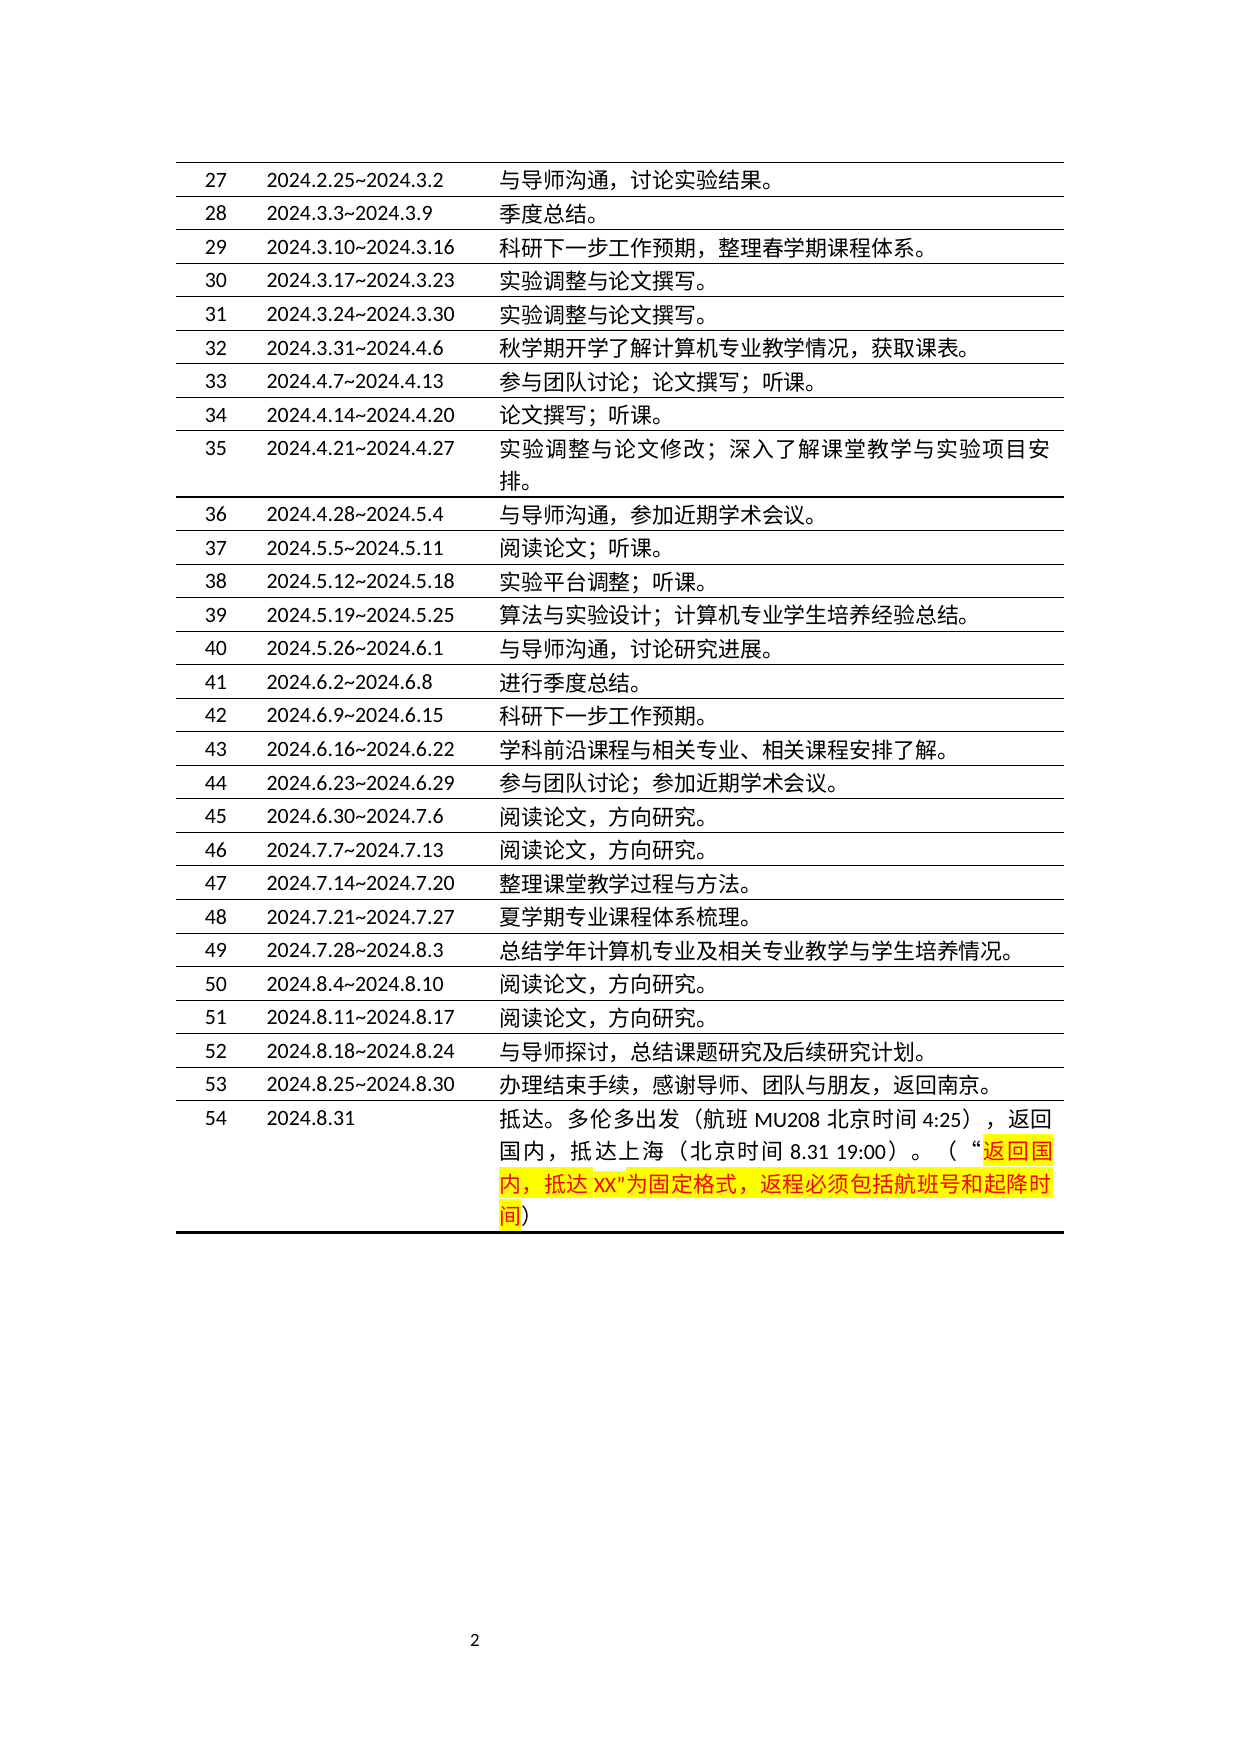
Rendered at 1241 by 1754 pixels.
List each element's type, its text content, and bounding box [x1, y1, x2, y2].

table_cell 2024.7.14~2024.7.20 [255, 866, 488, 899]
table_cell 2024.4.7~2024.4.13 [255, 364, 488, 397]
table_cell 45 [176, 799, 255, 832]
table_cell 与导师沟通，讨论实验结果。 [488, 163, 1064, 196]
table_cell 49 [176, 934, 255, 966]
table_cell 季度总结。 [488, 197, 1064, 229]
table_cell 阅读论文，方向研究。 [488, 833, 1064, 865]
table_cell 2024.5.5~2024.5.11 [255, 531, 488, 563]
table_cell 2024.4.28~2024.5.4 [255, 498, 488, 530]
table_cell 37 [176, 531, 255, 563]
table_cell 2024.8.31 [255, 1101, 488, 1231]
table_cell 46 [176, 833, 255, 865]
table_cell 54 [176, 1101, 255, 1231]
table_cell 53 [176, 1068, 255, 1100]
table_cell 2024.3.17~2024.3.23 [255, 264, 488, 296]
table_cell 35 [176, 431, 255, 496]
table_cell 2024.6.16~2024.6.22 [255, 732, 488, 765]
table_cell 学科前沿课程与相关专业、相关课程安排了解。 [488, 732, 1064, 765]
table_cell 参与团队讨论；论文撰写；听课。 [488, 364, 1064, 397]
table_cell 50 [176, 967, 255, 999]
table_cell 总结学年计算机专业及相关专业教学与学生培养情况。 [488, 934, 1064, 966]
table_cell 科研下一步工作预期。 [488, 699, 1064, 731]
table_cell 38 [176, 565, 255, 597]
table_cell 30 [176, 264, 255, 296]
table_cell 41 [176, 665, 255, 698]
table_cell 办理结束手续，感谢导师、团队与朋友，返回南京。 [488, 1068, 1064, 1100]
table_cell 实验调整与论文撰写。 [488, 264, 1064, 296]
table_cell 阅读论文，方向研究。 [488, 1001, 1064, 1033]
table_cell 44 [176, 766, 255, 798]
table_cell 36 [176, 498, 255, 530]
table_cell 算法与实验设计；计算机专业学生培养经验总结。 [488, 598, 1064, 631]
table_cell 2024.4.14~2024.4.20 [255, 398, 488, 430]
table_cell 32 [176, 331, 255, 363]
table_cell 2024.3.10~2024.3.16 [255, 230, 488, 263]
table_cell 与导师沟通，参加近期学术会议。 [488, 498, 1064, 530]
table_cell 39 [176, 598, 255, 631]
table_cell 51 [176, 1001, 255, 1033]
table_cell 参与团队讨论；参加近期学术会议。 [488, 766, 1064, 798]
table_cell 2024.7.21~2024.7.27 [255, 900, 488, 932]
table_cell 2024.6.2~2024.6.8 [255, 665, 488, 698]
table_cell 33 [176, 364, 255, 397]
table_cell 2024.2.25~2024.3.2 [255, 163, 488, 196]
table_cell 与导师探讨，总结课题研究及后续研究计划。 [488, 1034, 1064, 1067]
table_cell 40 [176, 632, 255, 664]
table_cell 阅读论文，方向研究。 [488, 799, 1064, 832]
table_cell 2024.3.31~2024.4.6 [255, 331, 488, 363]
table_cell 52 [176, 1034, 255, 1067]
table_cell 31 [176, 297, 255, 330]
table_cell 论文撰写；听课。 [488, 398, 1064, 430]
table_cell 2024.7.28~2024.8.3 [255, 934, 488, 966]
table_cell 2024.8.18~2024.8.24 [255, 1034, 488, 1067]
table_cell 47 [176, 866, 255, 899]
table_cell 阅读论文；听课。 [488, 531, 1064, 563]
table_cell 2024.5.19~2024.5.25 [255, 598, 488, 631]
table_cell 43 [176, 732, 255, 765]
table_cell 秋学期开学了解计算机专业教学情况，获取课表。 [488, 331, 1064, 363]
table_cell 2024.6.9~2024.6.15 [255, 699, 488, 731]
table_cell 进行季度总结。 [488, 665, 1064, 698]
table_cell 28 [176, 197, 255, 229]
table_cell 与导师沟通，讨论研究进展。 [488, 632, 1064, 664]
table_cell 2024.8.4~2024.8.10 [255, 967, 488, 999]
table_cell 整理课堂教学过程与方法。 [488, 866, 1064, 899]
table_cell 2024.5.26~2024.6.1 [255, 632, 488, 664]
table_cell 抵达。多伦多出发（航班MU208 北京时间4:25），返回国内，抵达上海（北京时间8.31 19:00）。（“返回国内，抵达XX”为固定格式，返程必须包括航班号和起降时间） [488, 1101, 1064, 1231]
table_cell 42 [176, 699, 255, 731]
table_cell 34 [176, 398, 255, 430]
table_cell 48 [176, 900, 255, 932]
table_cell 2024.5.12~2024.5.18 [255, 565, 488, 597]
table_cell 2024.4.21~2024.4.27 [255, 431, 488, 496]
table_cell 实验调整与论文撰写。 [488, 297, 1064, 330]
table_cell 2024.6.23~2024.6.29 [255, 766, 488, 798]
table_cell 2024.3.3~2024.3.9 [255, 197, 488, 229]
table_cell 2024.3.24~2024.3.30 [255, 297, 488, 330]
table_cell 27 [176, 163, 255, 196]
table_cell 科研下一步工作预期，整理春学期课程体系。 [488, 230, 1064, 263]
table_cell 2024.8.25~2024.8.30 [255, 1068, 488, 1100]
table_cell 2024.7.7~2024.7.13 [255, 833, 488, 865]
table_cell 29 [176, 230, 255, 263]
table_cell 夏学期专业课程体系梳理。 [488, 900, 1064, 932]
table_cell 阅读论文，方向研究。 [488, 967, 1064, 999]
table_cell 实验调整与论文修改；深入了解课堂教学与实验项目安排。 [488, 431, 1064, 496]
table_cell 实验平台调整；听课。 [488, 565, 1064, 597]
table_cell 2024.6.30~2024.7.6 [255, 799, 488, 832]
table_cell 2024.8.11~2024.8.17 [255, 1001, 488, 1033]
